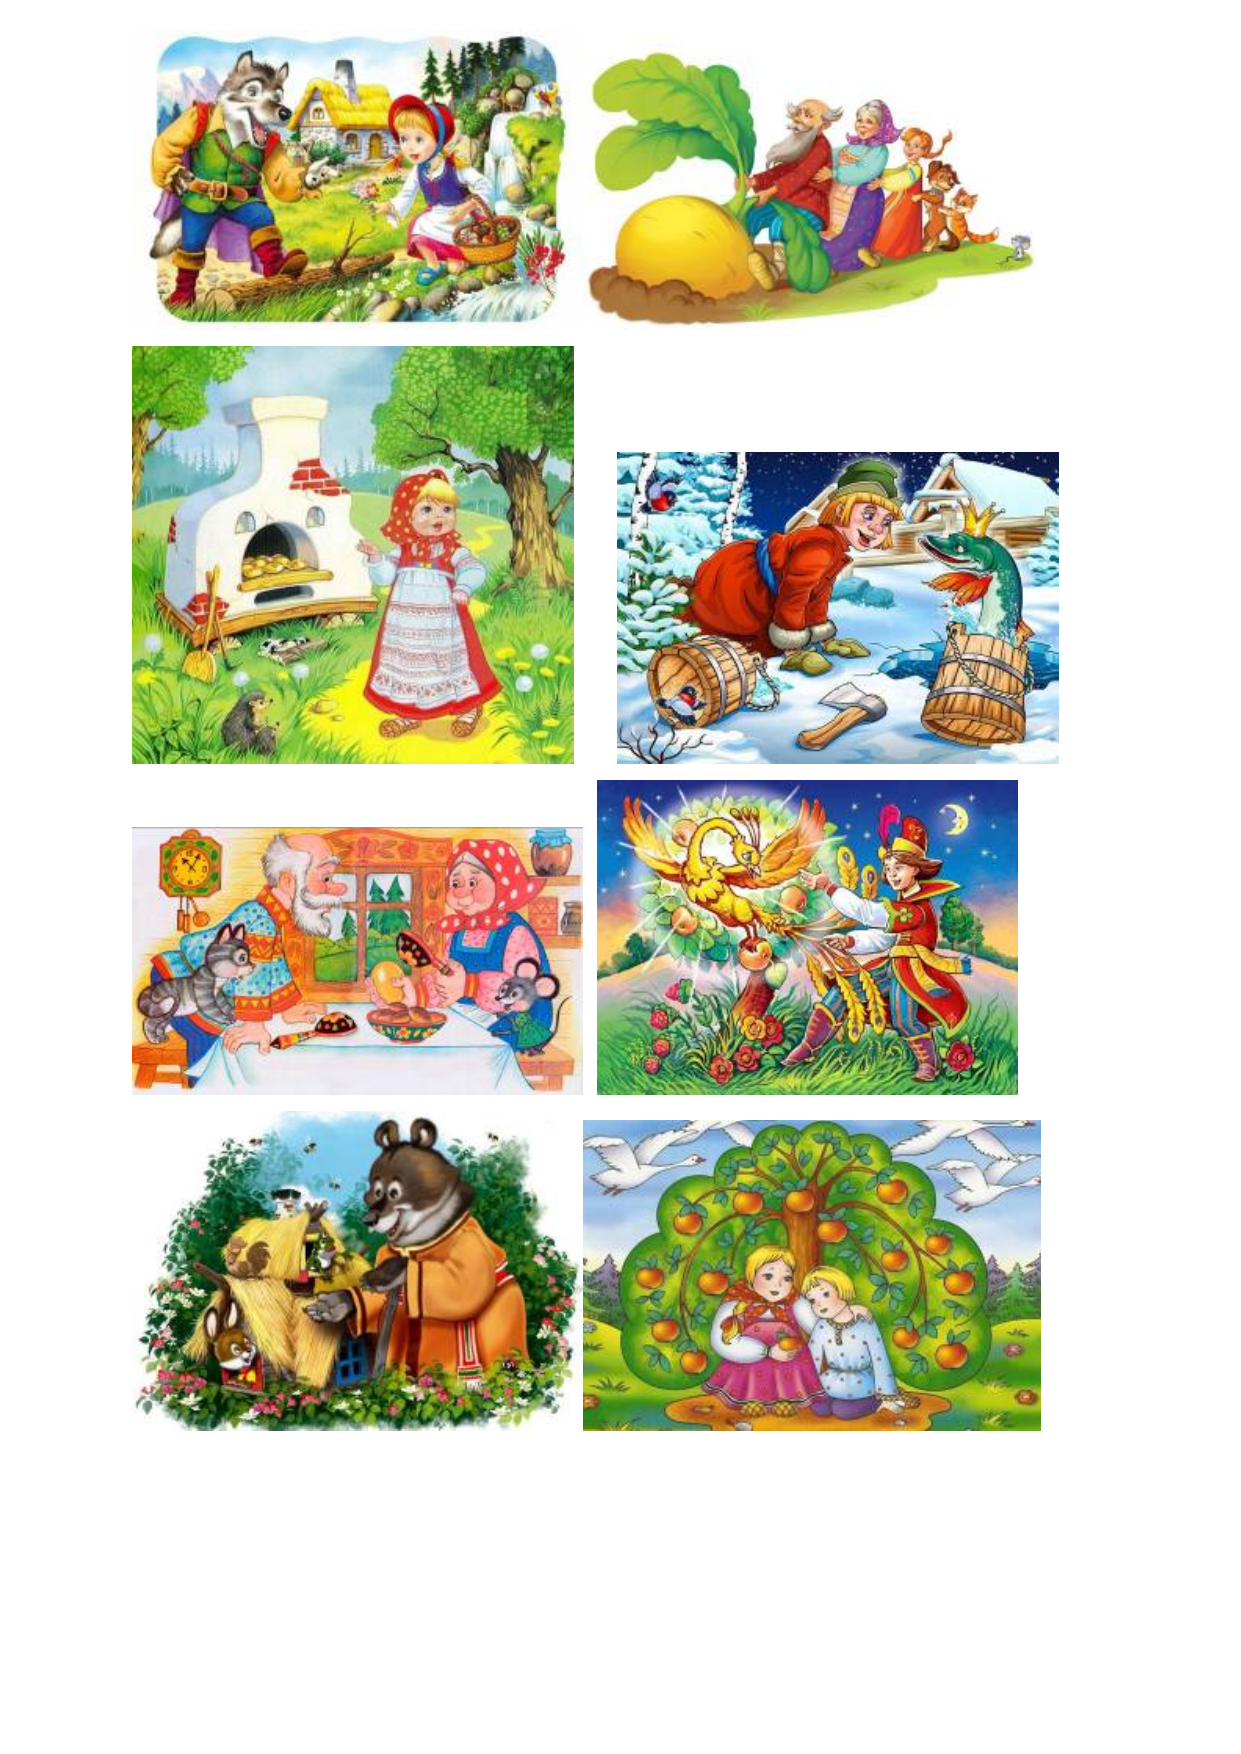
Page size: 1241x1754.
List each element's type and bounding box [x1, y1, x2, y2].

picture [132, 827, 583, 1095]
picture [132, 29, 1043, 330]
picture [132, 1111, 1041, 1431]
picture [617, 452, 1059, 764]
picture [597, 780, 1018, 1095]
picture [132, 346, 574, 764]
